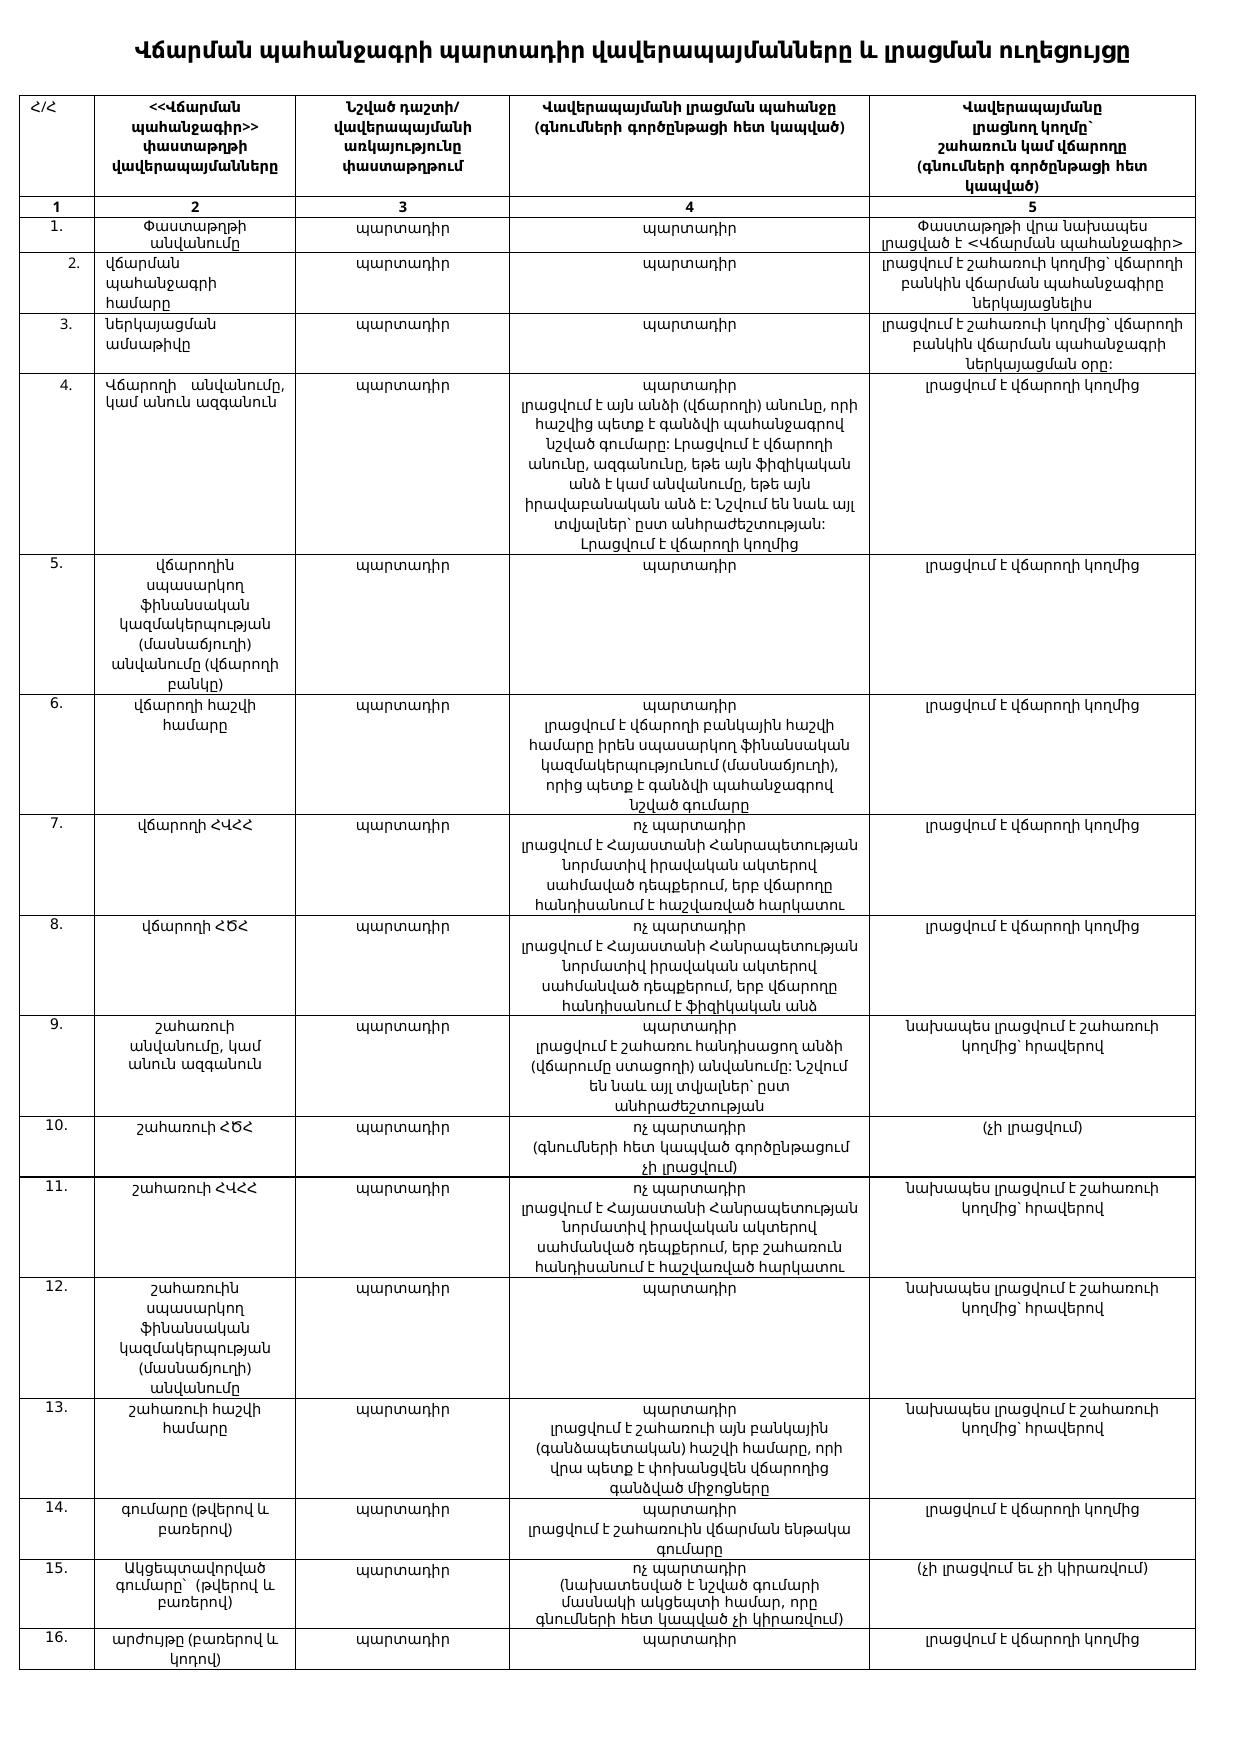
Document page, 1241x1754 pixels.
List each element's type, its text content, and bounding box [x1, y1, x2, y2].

table_cell 6. [20, 695, 94, 814]
table_header Հ/Հ [20, 96, 94, 196]
table_cell պարտադիր [296, 1560, 509, 1628]
table_cell արժույթը (բառերով և կոդով) [95, 1629, 295, 1668]
table_cell 9. [20, 1016, 94, 1116]
table_cell ոչ պարտադիր լրացվում է Հայաստանի Հանրապետության նորմատիվ իրավական ակտերով սահմաված դեպքերում, երբ վճարողը հանդիսանում է հաշվառված հարկատու [510, 815, 869, 915]
table_cell շահառուի անվանումը, կամ անուն ազգանուն [95, 1016, 295, 1116]
table_cell շահառուի հաշվի համարը [95, 1399, 295, 1498]
table_cell վճարողին սպասարկող ֆինանսական կազմակերպության (մասնաճյուղի) անվանումը (վճարողի բանկը) [95, 555, 295, 694]
table_cell պարտադիր լրացվում է շահառուին վճարման ենթակա գումարը [510, 1499, 869, 1559]
table_cell վճարողի հաշվի համարը [95, 695, 295, 814]
table_cell [20, 314, 94, 373]
table_cell լրացվում է վճարողի կողմից [870, 374, 1195, 553]
table_cell նախապես լրացվում է շահառուի կողմից` հրավերով [870, 1016, 1195, 1116]
table_cell պարտադիր [296, 555, 509, 694]
table_cell 13. [20, 1399, 94, 1498]
table_cell 11. [20, 1178, 94, 1277]
table_cell (չի լրացվում) [870, 1117, 1195, 1176]
table_cell պարտադիր [296, 1629, 509, 1668]
table_cell 3 [296, 197, 509, 217]
table_cell շահառուի ՀԾՀ [95, 1117, 295, 1176]
table_cell շահառուին սպասարկող ֆինանսական կազմակերպության (մասնաճյուղի) անվանումը [95, 1278, 295, 1397]
table_cell լրացվում է վճարողի կողմից [870, 695, 1195, 814]
table_cell 16. [20, 1629, 94, 1668]
table_cell պարտադիր [510, 555, 869, 694]
table_cell պարտադիր [510, 1278, 869, 1397]
table_cell պարտադիր [296, 314, 509, 373]
table_cell (չի լրացվում եւ չի կիրառվում) [870, 1560, 1195, 1628]
table_cell պարտադիր [510, 218, 869, 252]
table_cell 2 [95, 197, 295, 217]
table_cell ոչ պարտադիր (գնումների հետ կապված գործընթացում չի լրացվում) [510, 1117, 869, 1176]
table_cell պարտադիր լրացվում է շահառուի այն բանկային (գանձապետական) հաշվի համարը, որի վրա պետք է փոխանցվեն վճարողից գանձված միջոցները [510, 1399, 869, 1498]
table_cell վճարողի ՀՎՀՀ [95, 815, 295, 915]
table_cell լրացվում է վճարողի կողմից [870, 1499, 1195, 1559]
table_cell պարտադիր [296, 1499, 509, 1559]
table_cell լրացվում է վճարողի կողմից [870, 815, 1195, 915]
table_cell նախապես լրացվում է շահառուի կողմից` հրավերով [870, 1178, 1195, 1277]
table_cell 14. [20, 1499, 94, 1559]
table_cell պարտադիր [296, 253, 509, 313]
table_cell պարտադիր [296, 815, 509, 915]
table_cell 5. [20, 555, 94, 694]
table_header Վավերապայմանը լրացնող կողմը` շահառուն կամ վճարողը (գնումների գործընթացի հետ կապված) [870, 96, 1195, 196]
table_cell պարտադիր [296, 374, 509, 553]
table_cell լրացվում է վճարողի կողմից [870, 555, 1195, 694]
table_cell Փաստաթղթի վրա նախապես լրացված է <Վճարման պահանջագիր> [870, 218, 1195, 252]
table_cell [20, 374, 94, 553]
table_cell լրացվում է շահառուի կողմից` վճարողի բանկին վճարման պահանջագրի ներկայացման օրը: [870, 314, 1195, 373]
table_cell 12. [20, 1278, 94, 1397]
table_cell Վճարողի անվանումը, կամ անուն ազգանուն [95, 374, 295, 553]
table_cell լրացվում է շահառուի կողմից` վճարողի բանկին վճարման պահանջագիրը ներկայացնելիս [870, 253, 1195, 313]
table_cell պարտադիր [296, 1399, 509, 1498]
table_cell [20, 253, 94, 313]
table_cell պարտադիր [510, 1629, 869, 1668]
table_cell ոչ պարտադիր (նախատեսված է նշված գումարի մասնակի ակցեպտի համար, որը գնումների հետ կապված չի կիրառվում) [510, 1560, 869, 1628]
table_cell Փաստաթղթի անվանումը [95, 218, 295, 252]
table_cell վճարողի ՀԾՀ [95, 916, 295, 1015]
table_cell պարտադիր [296, 1178, 509, 1277]
table_cell պարտադիր [296, 1117, 509, 1176]
table_header <<Վճարման պահանջագիր>> փաստաթղթի վավերապայմանները [95, 96, 295, 196]
table_cell 1. [20, 218, 94, 252]
table_cell նախապես լրացվում է շահառուի կողմից` հրավերով [870, 1399, 1195, 1498]
text Վճարման պահանջագրի պարտադիր վավերապայմանները և լրացման ուղեցույցը [69, 37, 1196, 64]
table_cell ներկայացման ամսաթիվը [95, 314, 295, 373]
table_cell պարտադիր [296, 1278, 509, 1397]
table_cell պարտադիր [296, 1016, 509, 1116]
table_cell 4 [510, 197, 869, 217]
table_cell պարտադիր [296, 695, 509, 814]
table_cell լրացվում է վճարողի կողմից [870, 1629, 1195, 1668]
table_cell վճարման պահանջագրի համարը [95, 253, 295, 313]
table_cell 5 [870, 197, 1195, 217]
table_cell ոչ պարտադիր լրացվում է Հայաստանի Հանրապետության նորմատիվ իրավական ակտերով սահմանված դեպքերում, երբ վճարողը հանդիսանում է ֆիզիկական անձ [510, 916, 869, 1015]
table_cell 15. [20, 1560, 94, 1628]
table_cell ոչ պարտադիր լրացվում է Հայաստանի Հանրապետության նորմատիվ իրավական ակտերով սահմանված դեպքերում, երբ շահառուն հանդիսանում է հաշվառված հարկատու [510, 1178, 869, 1277]
table_header Վավերապայմանի լրացման պահանջը (գնումների գործընթացի հետ կապված) [510, 96, 869, 196]
table_cell պարտադիր լրացվում է շահառու հանդիսացող անձի (վճարումը ստացողի) անվանումը: Նշվում են նաև այլ տվյալներ` ըստ անհրաժեշտության [510, 1016, 869, 1116]
table_cell պարտադիր լրացվում է այն անձի (վճարողի) անունը, որի հաշվից պետք է գանձվի պահանջագրով նշված գումարը: Լրացվում է վճարողի անունը, ազգանունը, եթե այն ֆիզիկական անձ է կամ անվանումը, եթե այն իրավաբանական անձ է: Նշվում են նաև այլ տվյալներ` ըստ անհրաժեշտության: Լրացվում է վճարողի կողմից [510, 374, 869, 553]
table_cell պարտադիր [510, 253, 869, 313]
table_cell պարտադիր [510, 314, 869, 373]
table_cell շահառուի ՀՎՀՀ [95, 1178, 295, 1277]
table_cell լրացվում է վճարողի կողմից [870, 916, 1195, 1015]
table_cell պարտադիր լրացվում է վճարողի բանկային հաշվի համարը իրեն սպասարկող ֆինանսական կազմակերպությունում (մասնաճյուղի), որից պետք է գանձվի պահանջագրով նշված գումարը [510, 695, 869, 814]
table_cell 7. [20, 815, 94, 915]
table_header Նշված դաշտի/ վավերապայմանի առկայությունը փաստաթղթում [296, 96, 509, 196]
table_cell Ակցեպտավորված գումարը՝ (թվերով և բառերով) [95, 1560, 295, 1628]
table_cell գումարը (թվերով և բառերով) [95, 1499, 295, 1559]
table_cell պարտադիր [296, 916, 509, 1015]
table_cell 1 [20, 197, 94, 217]
table_cell նախապես լրացվում է շահառուի կողմից` հրավերով [870, 1278, 1195, 1397]
table_cell 8. [20, 916, 94, 1015]
table_cell 10. [20, 1117, 94, 1176]
table_cell պարտադիր [296, 218, 509, 252]
